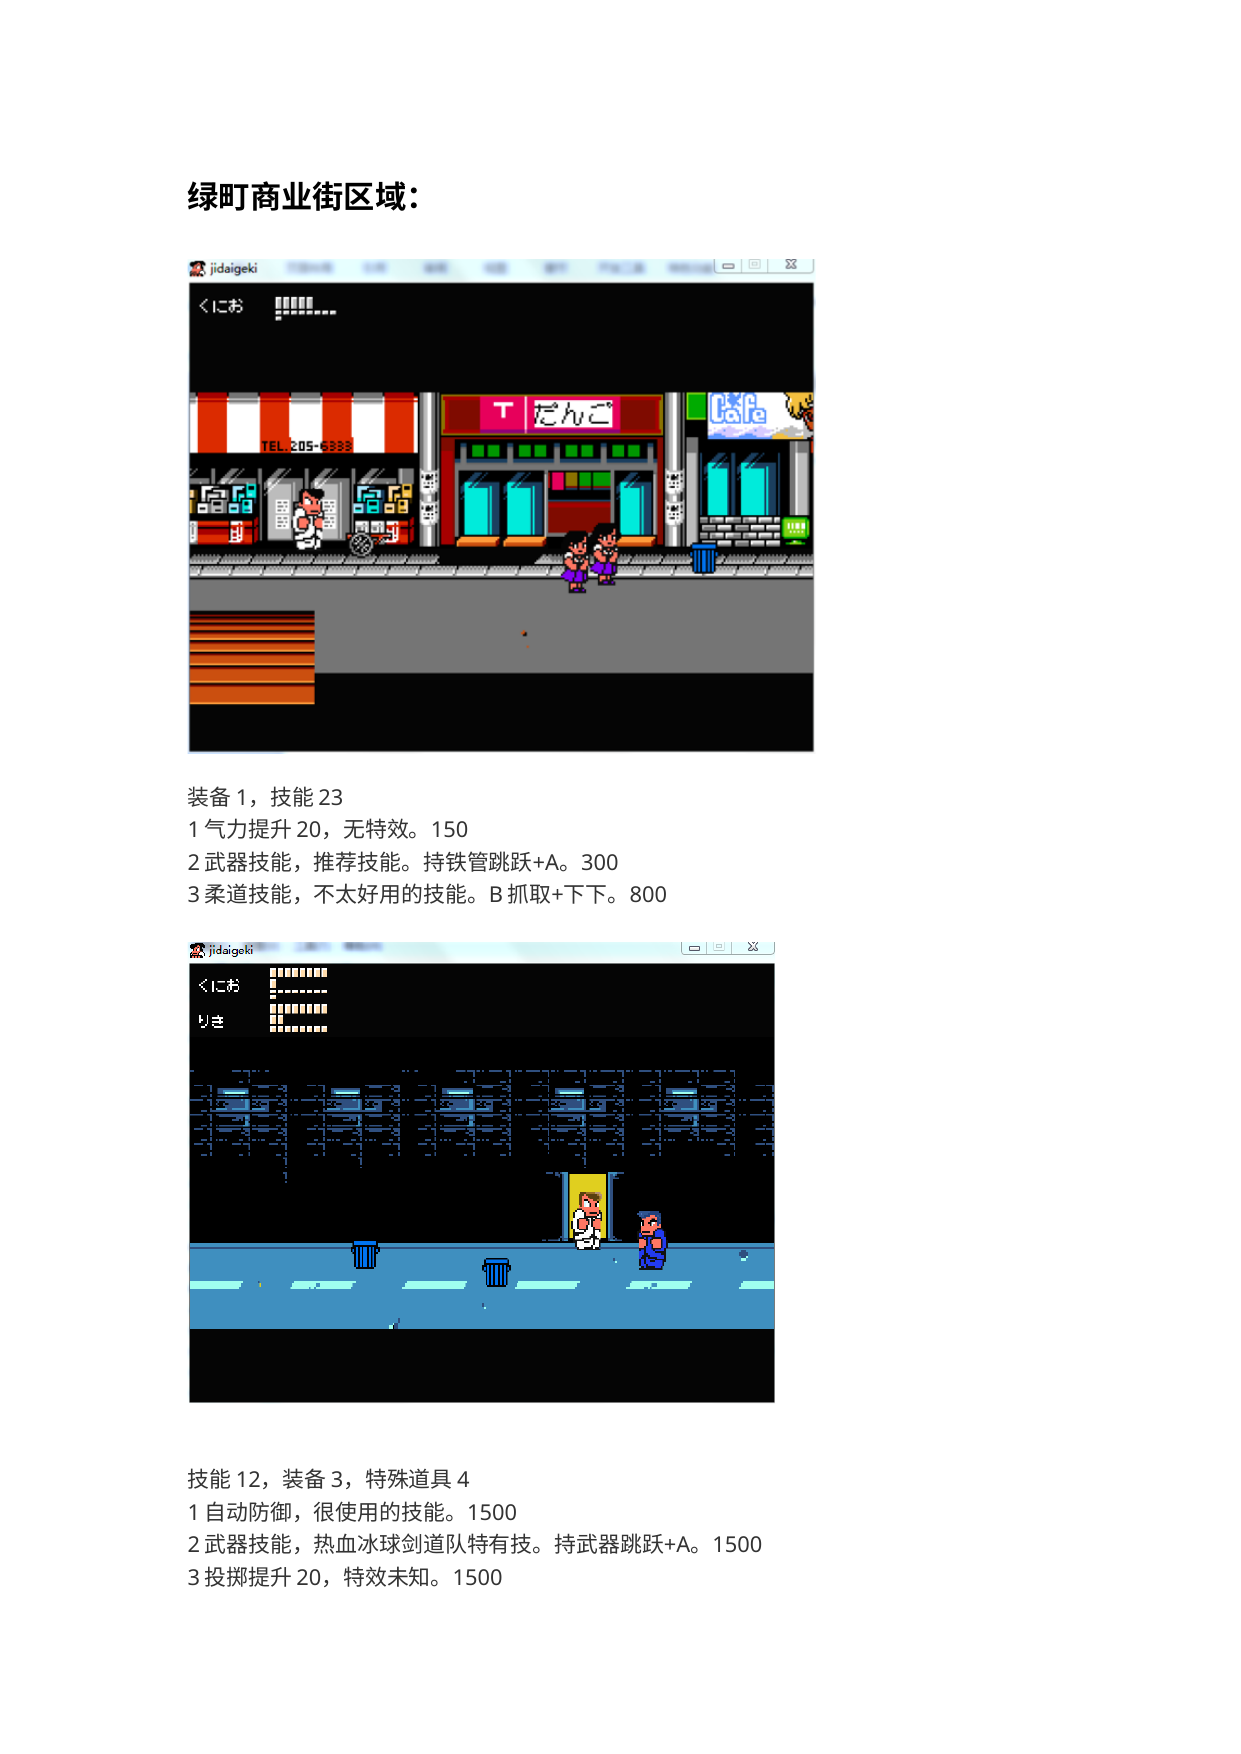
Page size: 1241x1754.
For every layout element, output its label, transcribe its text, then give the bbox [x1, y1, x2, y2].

picture [187, 259, 816, 754]
text 技能12，装备3，特殊道具4 1自动防御，很使用的技能。1500 2武器技能，热血冰球剑道队特有技。持武器跳跃+A。1500 3投掷提升20，特效未知。1500 4XX眼镜，击杀BOSS后会习得BOSS技能（不包含隐藏技）。3000 [187, 1462, 1053, 1592]
text 装备1，技能23 1气力提升20，无特效。150 2武器技能，推荐技能。持铁管跳跃+A。300 3柔道技能，不太好用的技能。B抓取+下下。800 [187, 779, 1053, 909]
text 绿町商业街区域： [187, 162, 1053, 227]
picture [187, 942, 775, 1404]
